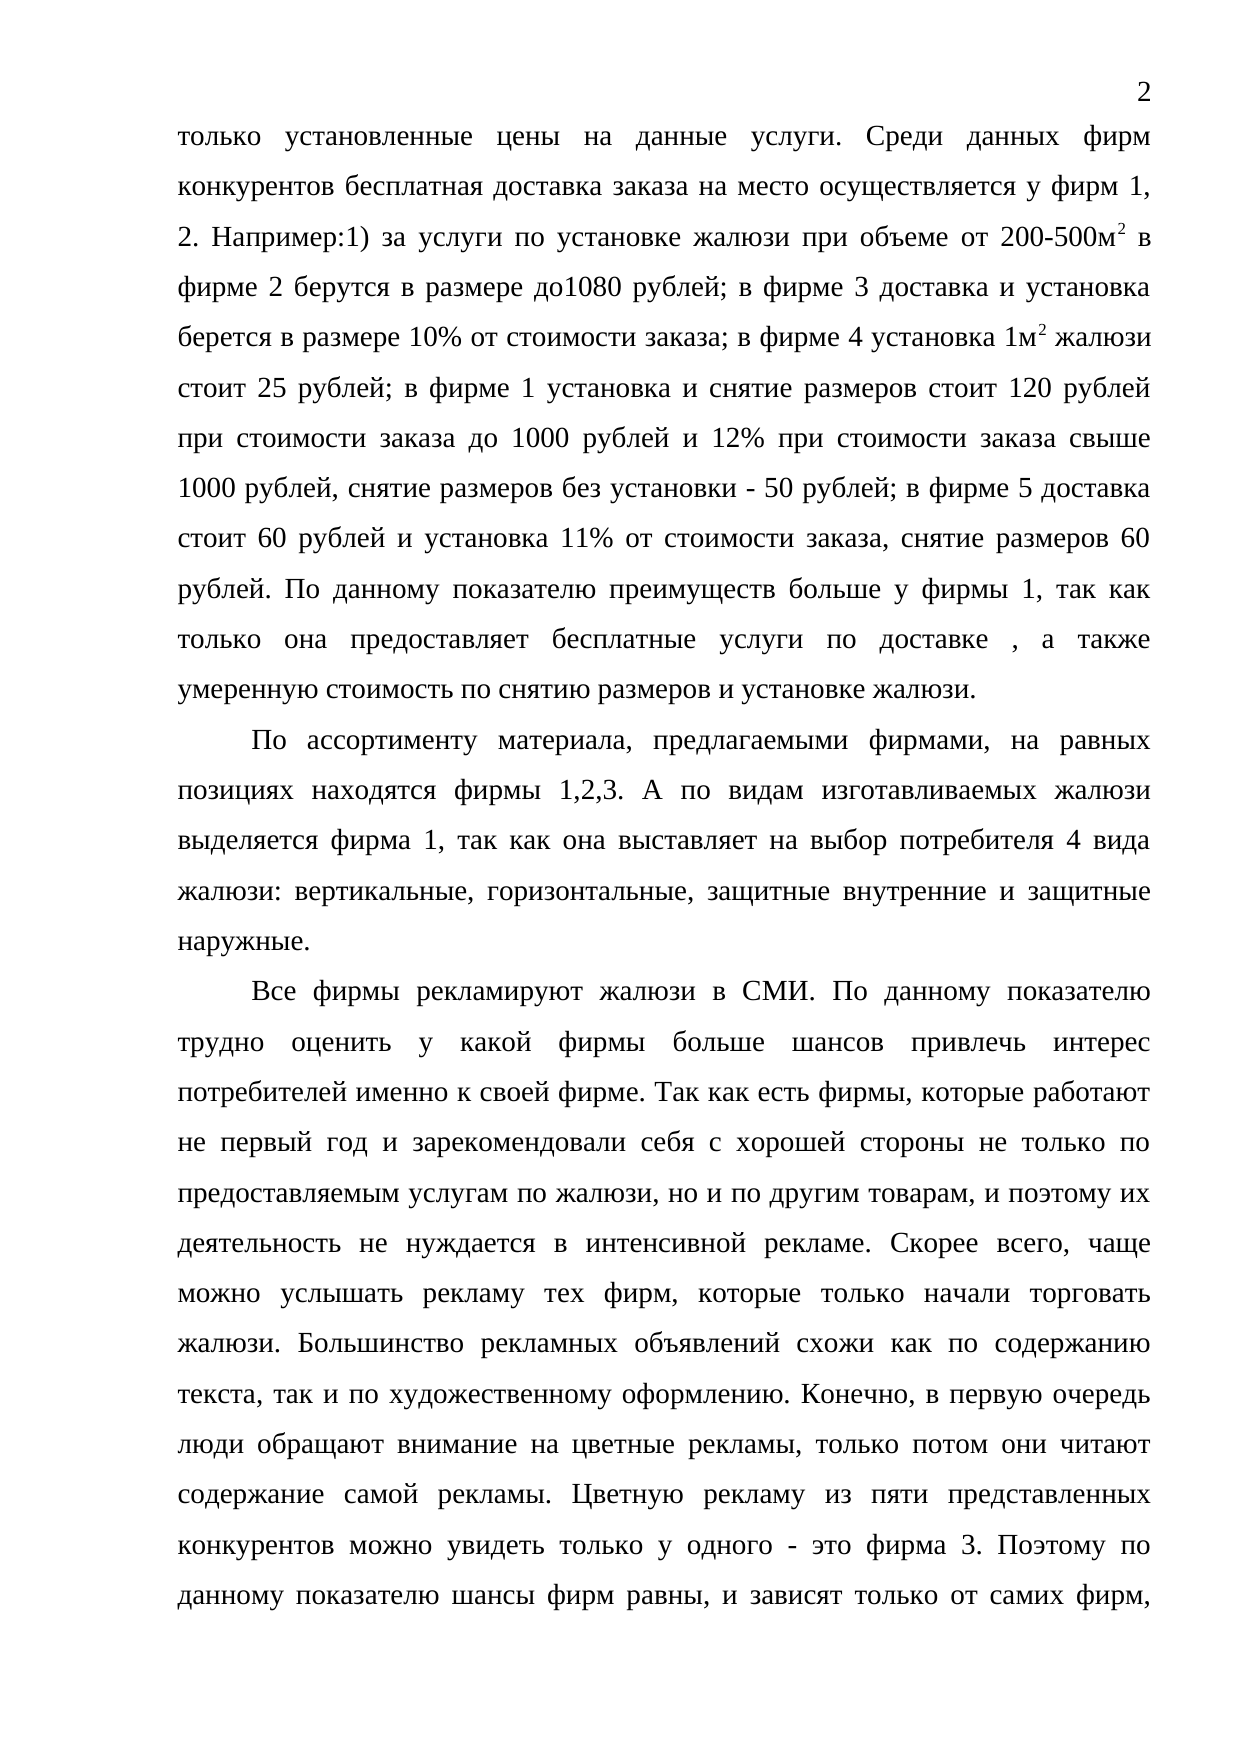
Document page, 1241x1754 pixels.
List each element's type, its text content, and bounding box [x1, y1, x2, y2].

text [177, 973, 1152, 1611]
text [177, 118, 1152, 705]
text По ассортименту материала, предлагаемыми фирмами, на равных позициях находятся фирмы 1,2,3. А по видам изготавливаемых жалюзи выделяется фирма 1, так как она выставляет на выбор потребителя 4 вида жалюзи: вертикальные, горизонтальные, защитные внутренние и защитные наружные. [177, 722, 1152, 957]
